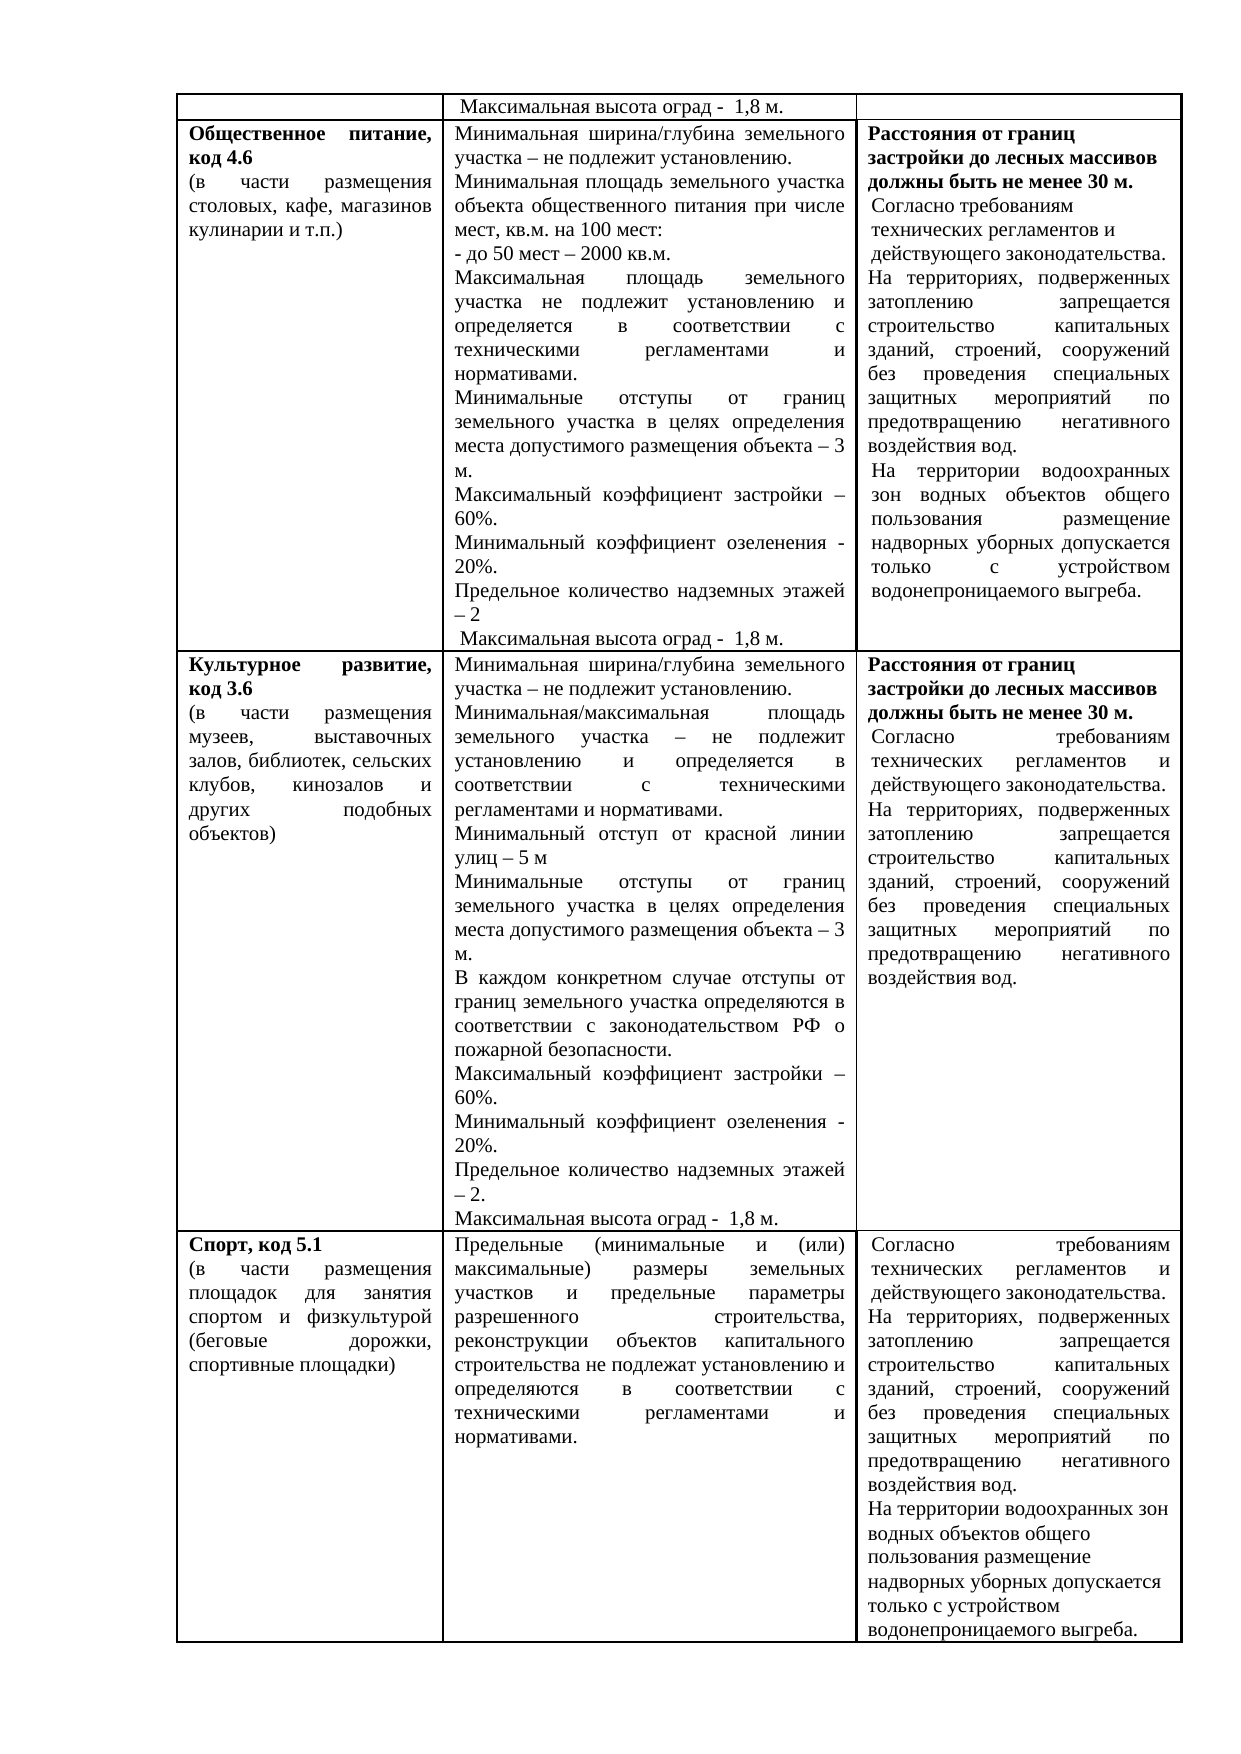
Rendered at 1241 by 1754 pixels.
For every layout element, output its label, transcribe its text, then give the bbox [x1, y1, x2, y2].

table_cell Общественное питание, код 4.6 (в части размещения столовых, кафе, магазинов кулинарии и т.п.) [178, 121, 442, 650]
table_cell Минимальная ширина/глубина земельного участка – не подлежит установлению. Минимальная/максимальная площадь земельного участка – не подлежит установлению и определяется в соответствии с техническими регламентами и нормативами. Минимальный отступ от красной линии улиц – 5 м Минимальные отступы от границ земельного участка в целях определения места допустимого размещения объекта – 3 м. В каждом конкретном случае отступы от границ земельного участка определяются в соответствии с законодательством РФ о пожарной безопасности. Максимальный коэффициент застройки – 60%. Минимальный коэффициент озеленения - 20%. Предельное количество надземных этажей – 2. Максимальная высота оград - 1,8 м. [444, 652, 856, 1229]
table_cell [178, 95, 442, 118]
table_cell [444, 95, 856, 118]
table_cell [857, 95, 1180, 118]
table_cell Расстояния от границ застройки до лесных массивов должны быть не менее 30 м. Согласно требованиям технических регламентов и действующего законодательства. На территориях, подверженных затоплению запрещается строительство капитальных зданий, строений, сооружений без проведения специальных защитных мероприятий по предотвращению негативного воздействия вод. На территории водоохранных зон водных объектов общего пользования размещение надворных уборных допускается только с устройством водонепроницаемого выгреба. [858, 120, 1180, 650]
table_cell Согласно требованиям технических регламентов и действующего законодательства. На территориях, подверженных затоплению запрещается строительство капитальных зданий, строений, сооружений без проведения специальных защитных мероприятий по предотвращению негативного воздействия вод. На территории водоохранных зон водных объектов общего пользования размещение надворных уборных допускается только с устройством водонепроницаемого выгреба. [858, 1231, 1180, 1641]
table_cell Культурное развитие, код 3.6 (в части размещения музеев, выставочных залов, библиотек, сельских клубов, кинозалов и других подобных объектов) [178, 652, 442, 1229]
table_cell Предельные (минимальные и (или) максимальные) размеры земельных участков и предельные параметры разрешенного строительства, реконструкции объектов капитального строительства не подлежат установлению и определяются в соответствии с техническими регламентами и нормативами. [444, 1232, 855, 1641]
table_cell Спорт, код 5.1 (в части размещения площадок для занятия спортом и физкультурой (беговые дорожки, спортивные площадки) [178, 1232, 442, 1641]
table_cell Минимальная ширина/глубина земельного участка – не подлежит установлению. Минимальная площадь земельного участка объекта общественного питания при числе мест, кв.м. на 100 мест: - до 50 мест – 2000 кв.м. Максимальная площадь земельного участка не подлежит установлению и определяется в соответствии с техническими регламентами и нормативами. Минимальные отступы от границ земельного участка в целях определения места допустимого размещения объекта – 3 м. Максимальный коэффициент застройки – 60%. Минимальный коэффициент озеленения - 20%. Предельное количество надземных этажей – 2 Максимальная высота оград - 1,8 м. [444, 121, 855, 650]
